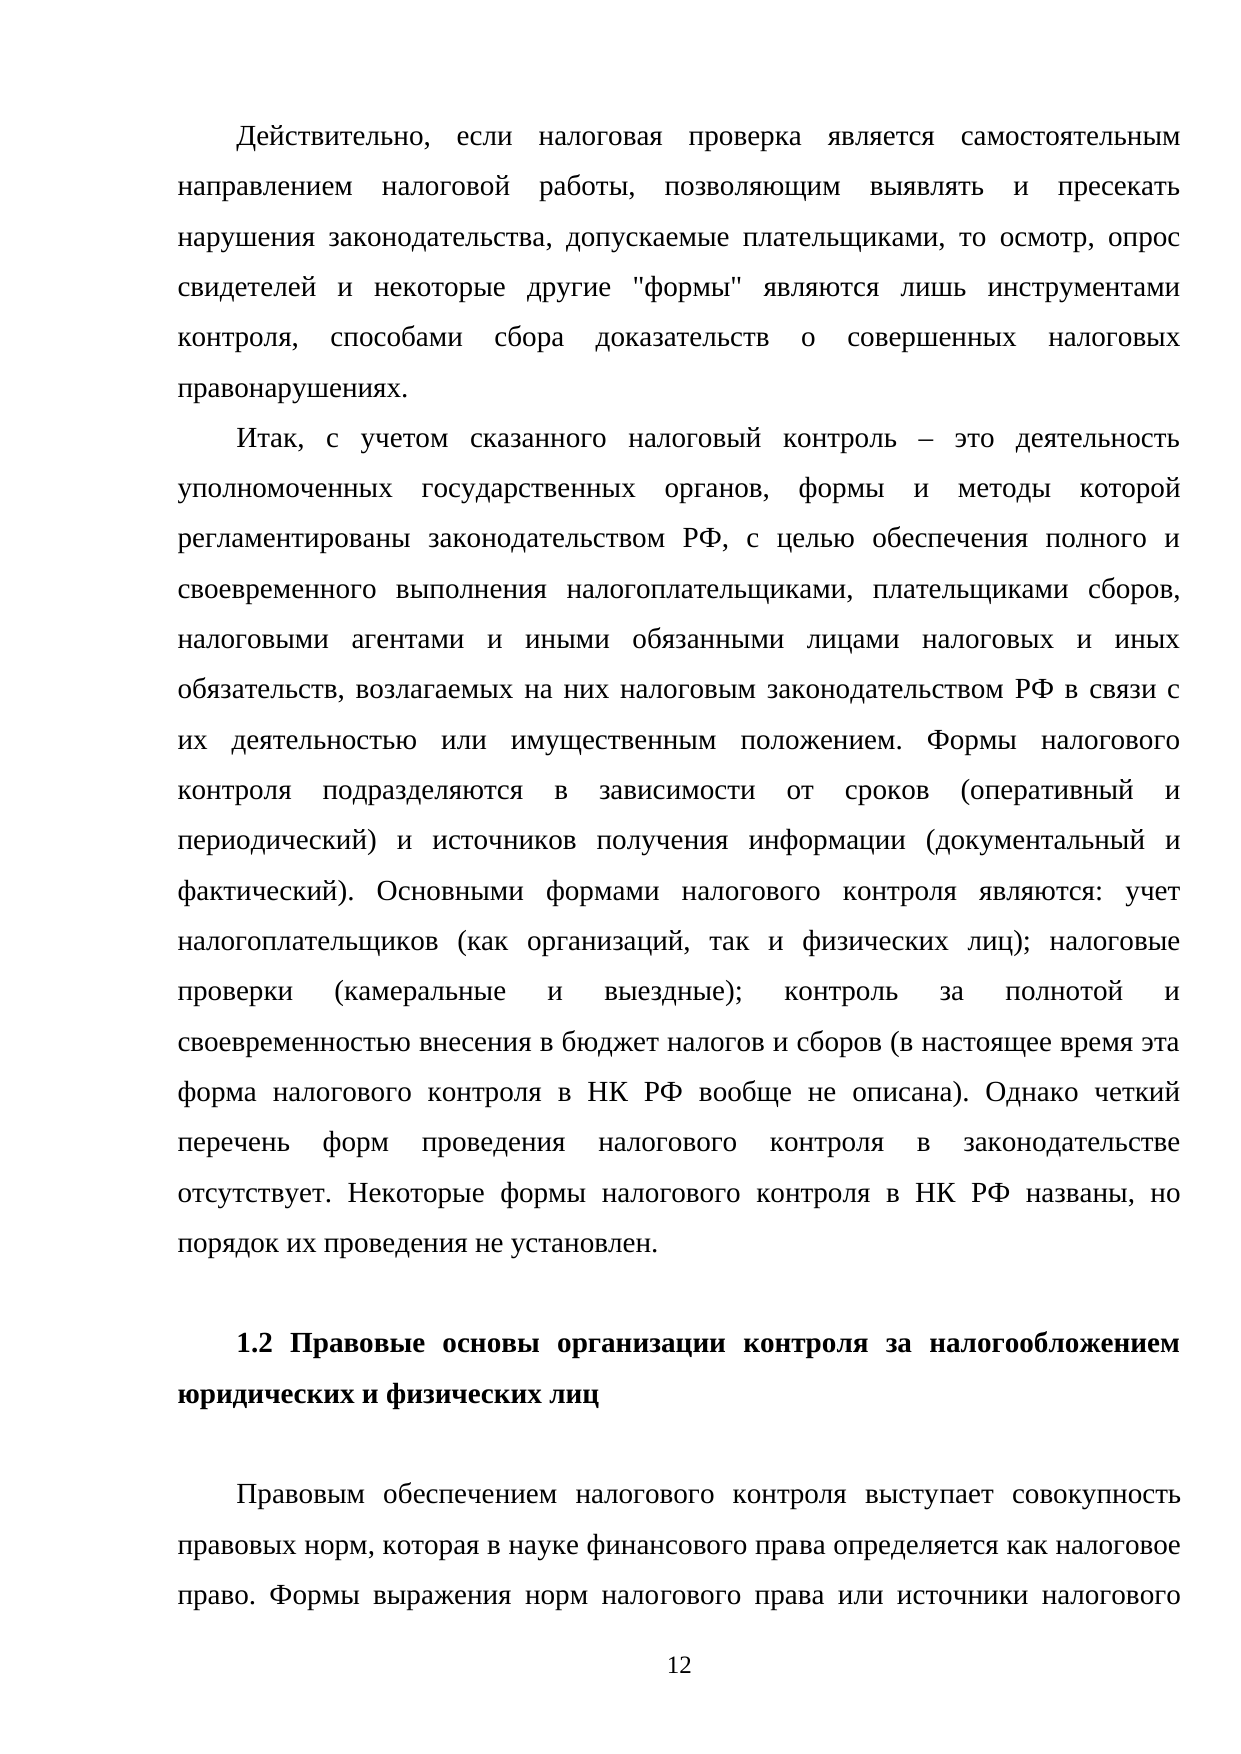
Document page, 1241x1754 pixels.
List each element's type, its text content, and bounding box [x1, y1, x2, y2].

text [177, 1477, 1181, 1611]
text 1.2 Правовые основы организации контроля за налогообложением юридических и физических лиц [177, 1326, 1181, 1409]
text Итак, с учетом сказанного налоговый контроль – это деятельность уполномоченных государственных органов, формы и методы которой регламентированы законодательством РФ, с целью обеспечения полного и своевременного выполнения налогоплательщиками, плательщиками сборов, налоговыми агентами и иными обязанными лицами налоговых и иных обязательств, возлагаемых на них налоговым законодательством РФ в связи с их деятельностью или имущественным положением. Формы налогового контроля подразделяются в зависимости от сроков (оперативный и периодический) и источников получения информации (документальный и фактический). Основными формами налогового контроля являются: учет налогоплательщиков (как организаций, так и физических лиц); налоговые проверки (камеральные и выездные); контроль за полнотой и своевременностью внесения в бюджет налогов и сборов (в настоящее время эта форма налогового контроля в НК РФ вообще не описана). Однако четкий перечень форм проведения налогового контроля в законодательстве отсутствует. Некоторые формы налогового контроля в НК РФ названы, но порядок их проведения не установлен. [177, 420, 1181, 1258]
text Действительно, если налоговая проверка является самостоятельным направлением налоговой работы, позволяющим выявлять и пресекать нарушения законодательства, допускаемые плательщиками, то осмотр, опрос свидетелей и некоторые другие "формы" являются лишь инструментами контроля, способами сбора доказательств о совершенных налоговых правонарушениях. [177, 118, 1181, 403]
